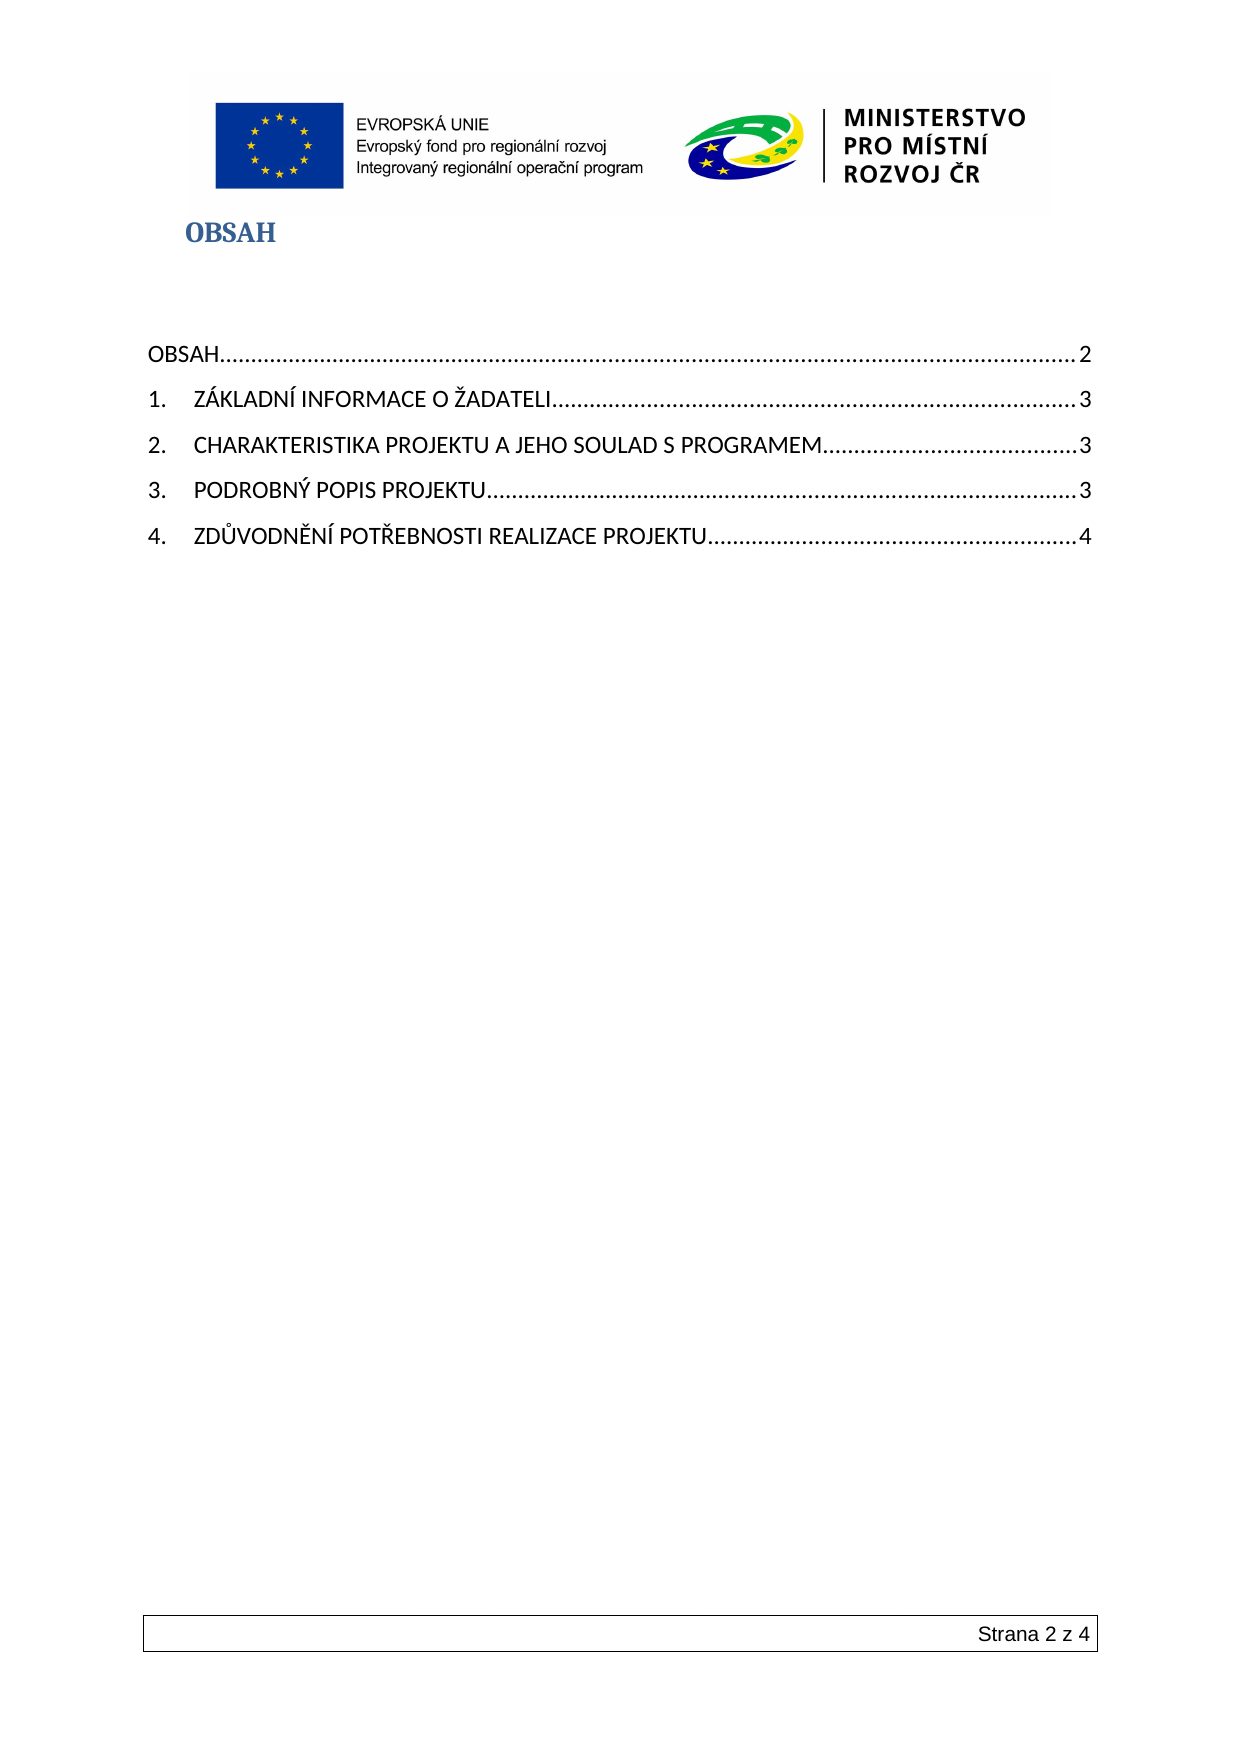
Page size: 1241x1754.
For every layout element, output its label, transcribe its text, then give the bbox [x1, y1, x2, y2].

subtitle Obsah [185, 217, 1093, 250]
picture [187, 73, 1053, 217]
